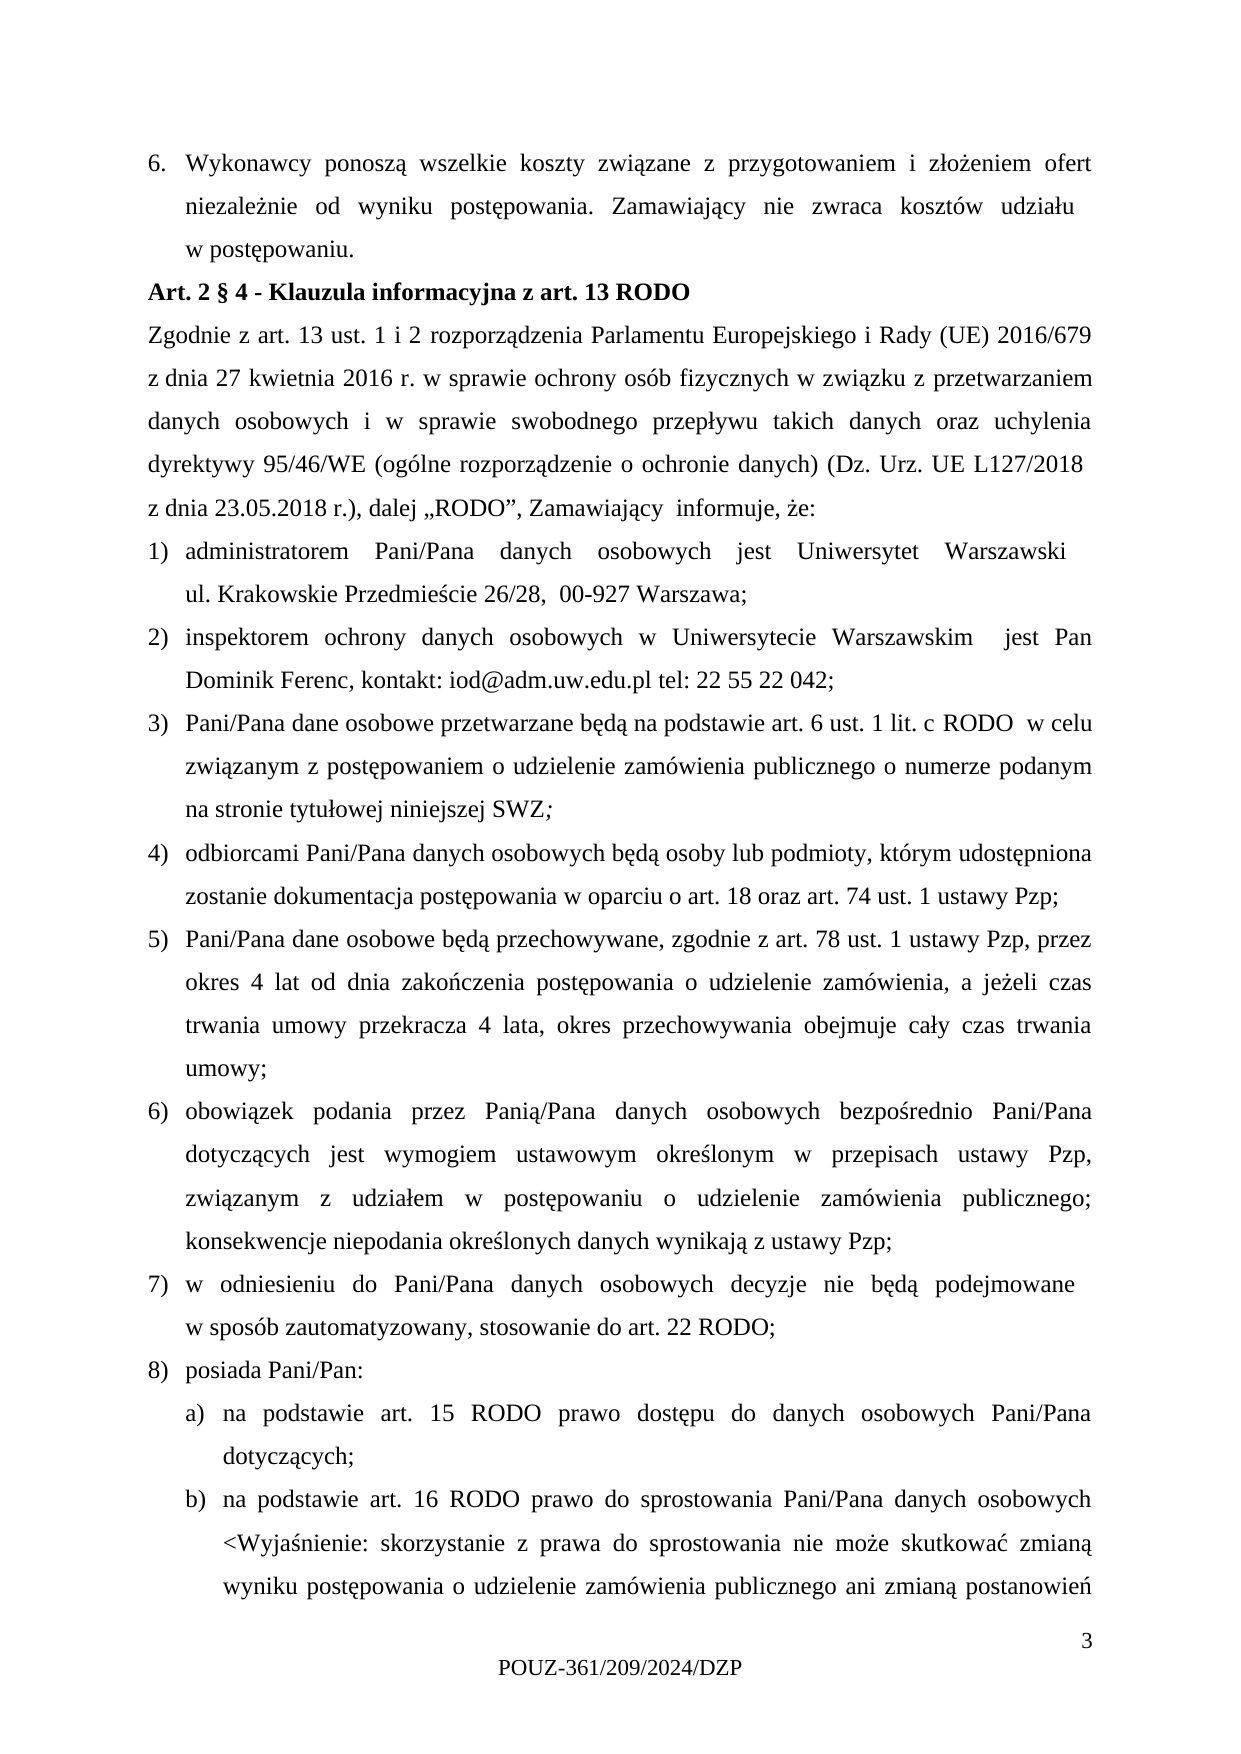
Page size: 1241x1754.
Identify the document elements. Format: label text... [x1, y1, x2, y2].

text Art. 2 § 4 - Klauzula informacyjna z art. 13 RODO [148, 277, 1093, 306]
list obowiązek podania przez Panią/Pana danych osobowych bezpośrednio Pani/Pana dotyczących jest wymogiem ustawowym określonym w przepisach ustawy Pzp, związanym z udziałem w postępowaniu o udzielenie zamówienia publicznego; konsekwencje niepodania określonych danych wynikają z ustawy Pzp; [148, 1096, 1093, 1254]
list Wykonawcy ponoszą wszelkie koszty związane z przygotowaniem i złożeniem ofert niezależnie od wyniku postępowania. Zamawiający nie zwraca kosztów udziału w postępowaniu. [148, 148, 1093, 263]
list inspektorem ochrony danych osobowych w Uniwersytecie Warszawskim jest Pan Dominik Ferenc, kontakt: iod@adm.uw.edu.pl tel: 22 55 22 042; [148, 622, 1093, 694]
list administratorem Pani/Pana danych osobowych jest Uniwersytet Warszawski ul. Krakowskie Przedmieście 26/28, 00-927 Warszawa; [148, 536, 1093, 608]
list odbiorcami Pani/Pana danych osobowych będą osoby lub podmioty, którym udostępniona zostanie dokumentacja postępowania w oparciu o art. 18 oraz art. 74 ust. 1 ustawy Pzp; [148, 838, 1093, 909]
list Pani/Pana dane osobowe przetwarzane będą na podstawie art. 6 ust. 1 lit. c RODO w celu związanym z postępowaniem o udzielenie zamówienia publicznego o numerze podanym na stronie tytułowej niniejszej SWZ; [148, 708, 1093, 823]
list posiada Pani/Pan: [148, 1355, 1093, 1384]
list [185, 1484, 1093, 1599]
list w odniesieniu do Pani/Pana danych osobowych decyzje nie będą podejmowane w sposób zautomatyzowany, stosowanie do art. 22 RODO; [148, 1269, 1093, 1341]
text Zgodnie z art. 13 ust. 1 i 2 rozporządzenia Parlamentu Europejskiego i Rady (UE) 2016/679 z dnia 27 kwietnia 2016 r. w sprawie ochrony osób fizycznych w związku z przetwarzaniem danych osobowych i w sprawie swobodnego przepływu takich danych oraz uchylenia dyrektywy 95/46/WE (ogólne rozporządzenie o ochronie danych) (Dz. Urz. UE L127/2018 z dnia 23.05.2018 r.), dalej „RODO”, Zamawiający informuje, że: [148, 320, 1093, 521]
list na podstawie art. 15 RODO prawo dostępu do danych osobowych Pani/Pana dotyczących; [185, 1398, 1093, 1470]
list Pani/Pana dane osobowe będą przechowywane, zgodnie z art. 78 ust. 1 ustawy Pzp, przez okres 4 lat od dnia zakończenia postępowania o udzielenie zamówienia, a jeżeli czas trwania umowy przekracza 4 lata, okres przechowywania obejmuje cały czas trwania umowy; [148, 924, 1093, 1082]
